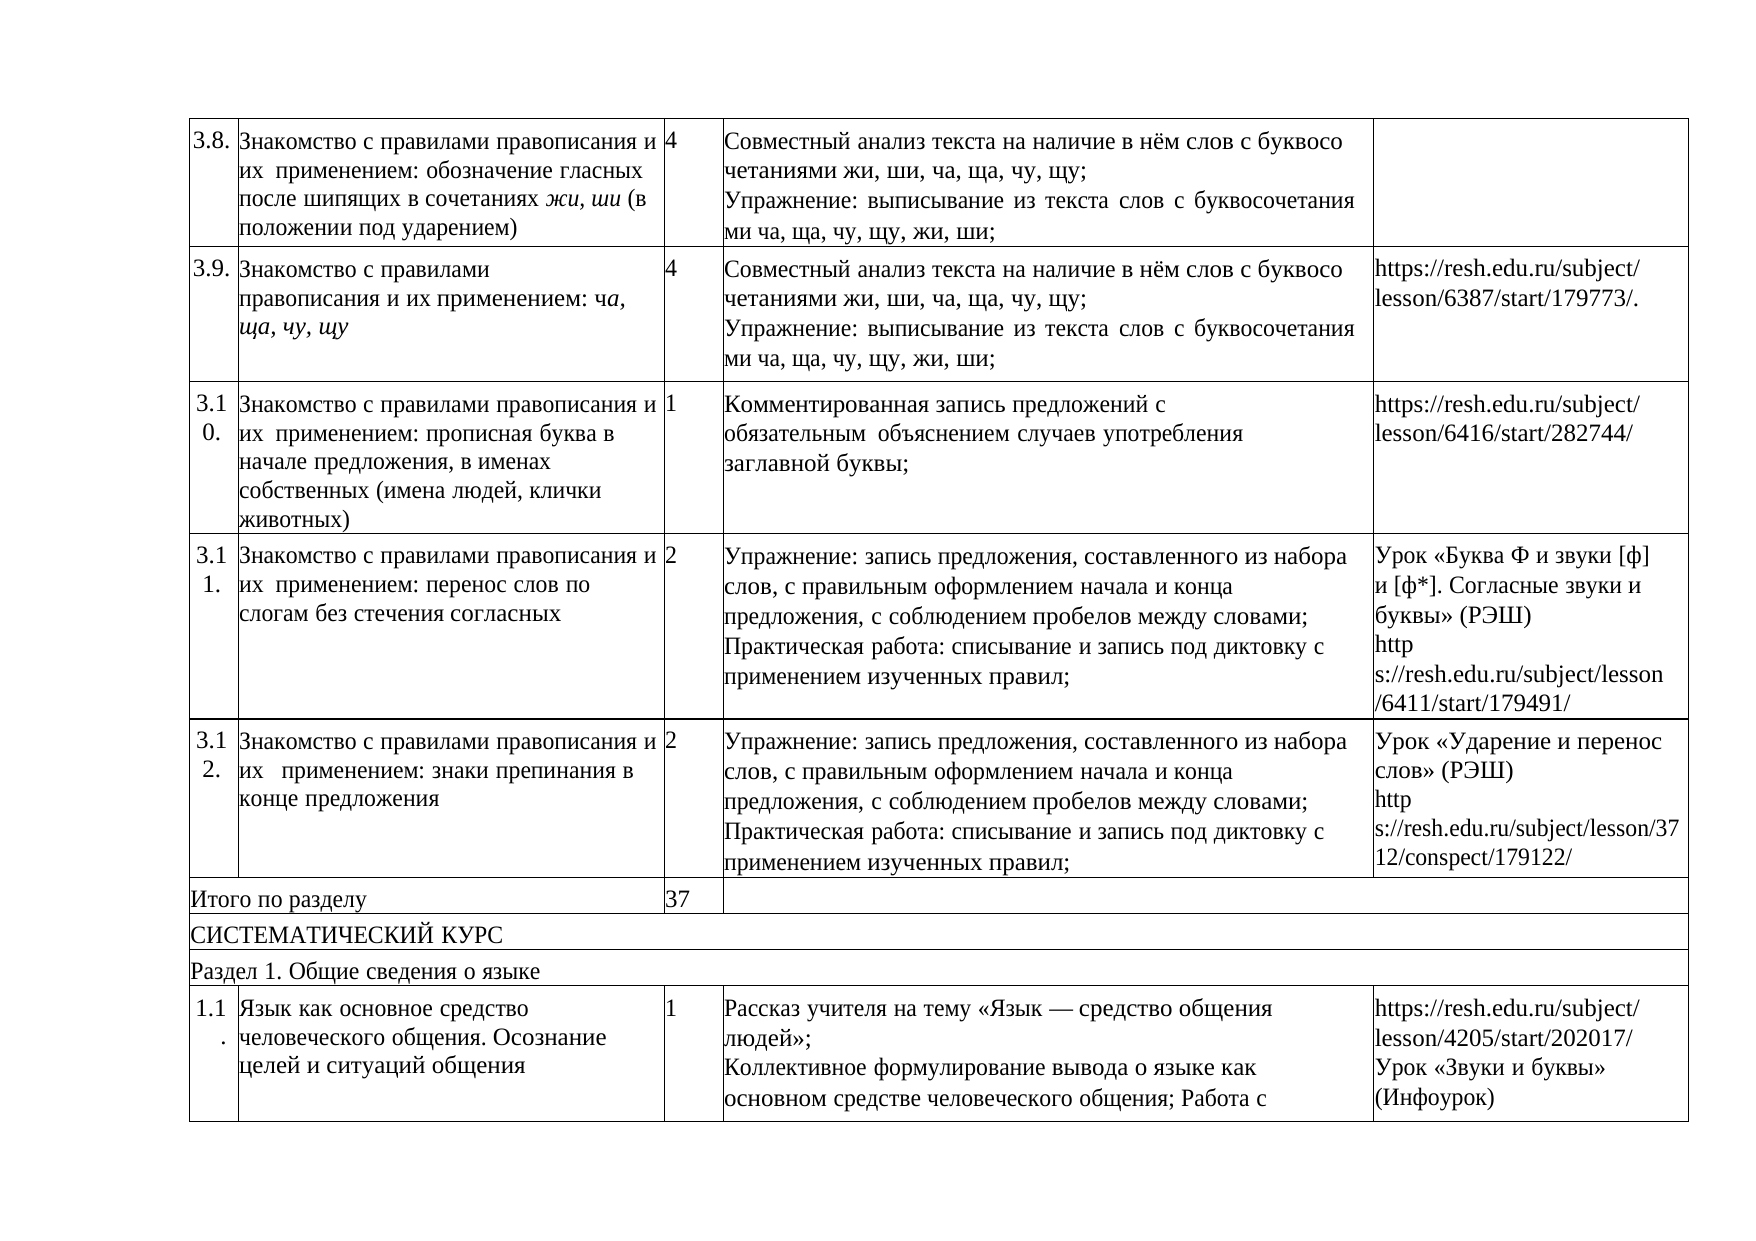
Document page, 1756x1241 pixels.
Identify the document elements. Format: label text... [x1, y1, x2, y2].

table_cell 3.11. [190, 534, 238, 718]
table_cell 3.12. [190, 720, 238, 877]
table_cell 4 [665, 119, 723, 246]
table_cell Упражнение: запись предложения, составленного из набора слов, с правильным оформлением начала и конца предложения, с соблюдением пробелов между словами; Практическая работа: списывание и запись под диктовку с применением изученных правил; [724, 534, 1373, 718]
table_cell Урок «Ударение и перенос слов» (РЭШ) https://resh.edu.ru/subject/lesson/3712/conspect/179122/ [1374, 720, 1688, 877]
table_cell 3.10. [190, 382, 238, 533]
table_cell 3.9. [190, 247, 238, 381]
table_cell Знакомство с правилами правописания и их применением: ча, ща, чу, щу [239, 247, 664, 381]
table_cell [724, 986, 1373, 1121]
table_cell 37 [665, 878, 723, 913]
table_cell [239, 986, 664, 1121]
table_cell https://resh.edu.ru/subject/lesson/6416/start/282744/ [1374, 382, 1688, 533]
table_cell https://resh.edu.ru/subject/lesson/6387/start/179773/. [1374, 247, 1688, 381]
table_cell Урок «Буква Ф и звуки [ф] и [ф*]. Согласные звуки и буквы» (РЭШ) https://resh.edu.ru/subject/lesson/6411/start/179491/ [1374, 534, 1688, 718]
table_cell 1 [665, 986, 723, 1121]
table_cell 1 [665, 382, 723, 533]
table_cell 3.8. [190, 119, 238, 246]
table_cell 2 [665, 534, 723, 718]
table_cell СИСТЕМАТИЧЕСКИЙ КУРС [190, 914, 1688, 949]
table_cell Совместный анализ текста на наличие в нём слов с буквосо четаниями жи, ши, ча, ща, чу, щу; Упражнение: выписывание из текста слов с буквосочетания ми ча, ща, чу, щу, жи, ши; [724, 119, 1373, 246]
table_cell [724, 878, 1688, 913]
table_cell Упражнение: запись предложения, составленного из набора слов, с правильным оформлением начала и конца предложения, с соблюдением пробелов между словами; Практическая работа: списывание и запись под диктовку с применением изученных правил; [724, 720, 1373, 877]
table_cell Знакомство с правилами правописания и их применением: перенос слов по слогам без стечения согласных [239, 534, 664, 718]
table_cell Знакомство с правилами правописания и их применением: обозначение гласных после шипящих в сочетаниях жи, ши (в положении под ударением) [239, 119, 664, 246]
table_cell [1374, 986, 1688, 1121]
table_cell 1.1. [190, 986, 238, 1121]
table_cell 4 [665, 247, 723, 381]
table_cell Итого по разделу [190, 878, 664, 913]
table_cell Знакомство с правилами правописания и их применением: знаки препинания в конце предложения [239, 720, 664, 877]
table_cell 2 [665, 720, 723, 877]
table_cell [1374, 119, 1688, 246]
table_cell Раздел 1. Общие сведения о языке [190, 950, 1688, 985]
table_cell Знакомство с правилами правописания и их применением: прописная буква в начале предложения, в именах собственных (имена людей, клички животных) [239, 382, 664, 533]
table_cell Комментированная запись предложений с обязательным объяснением случаев употребления заглавной буквы; [724, 382, 1373, 533]
table_cell Совместный анализ текста на наличие в нём слов с буквосо четаниями жи, ши, ча, ща, чу, щу; Упражнение: выписывание из текста слов с буквосочетания ми ча, ща, чу, щу, жи, ши; [724, 247, 1373, 381]
